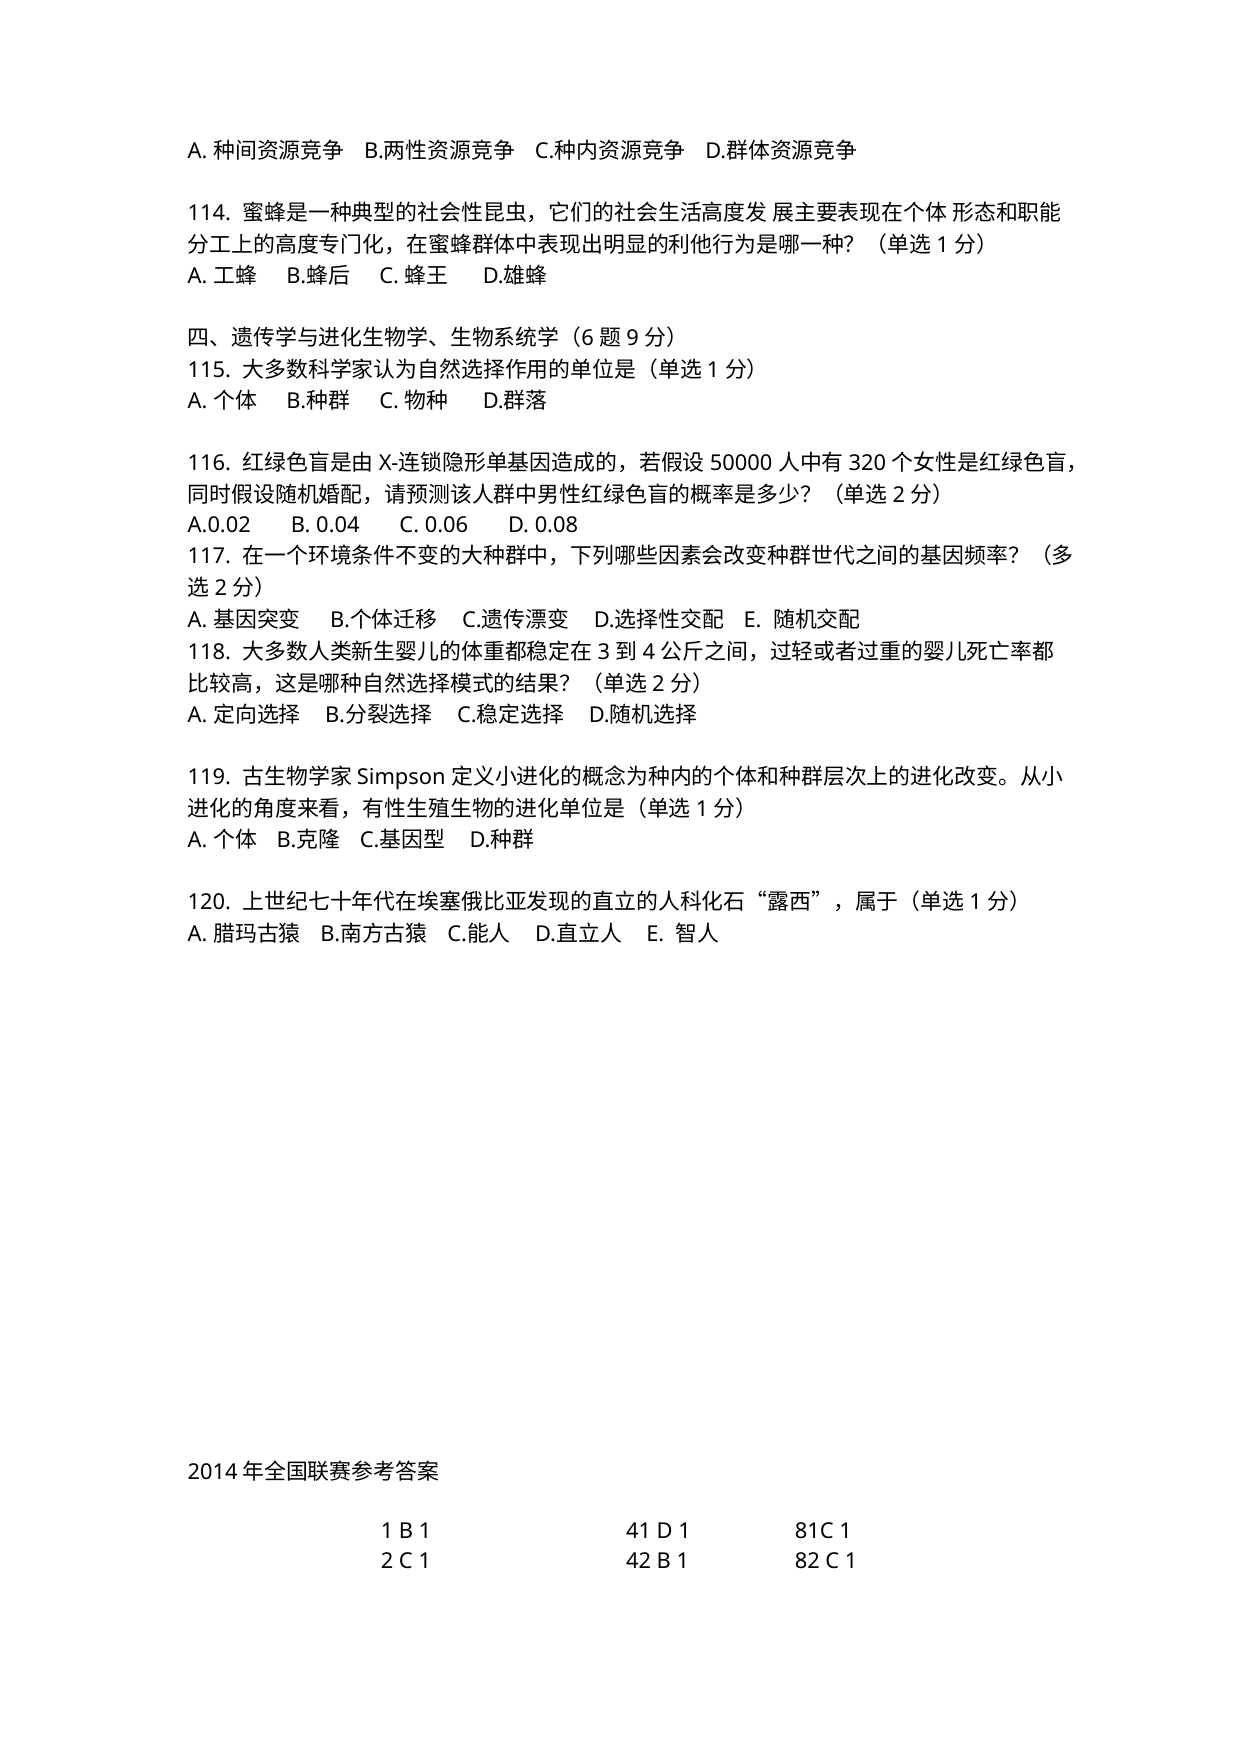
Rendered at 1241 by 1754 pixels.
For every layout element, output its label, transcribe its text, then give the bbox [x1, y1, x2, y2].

text A. 定向选择 B.分裂选择 C.稳定选择 D.随机选择 [187, 697, 1115, 729]
table_cell 82 C 1 [783, 1545, 933, 1575]
text A. 种间资源竞争 B.两性资源竞争 C.种内资源竞争 D.群体资源竞争 [187, 133, 1115, 165]
table_header 41 D 1 [615, 1516, 783, 1545]
text 比较高，这是哪种自然选择模式的结果？（单选 2 分） [187, 666, 1115, 697]
table_header 1 B 1 [369, 1516, 614, 1545]
text A.0.02 B. 0.04 C. 0.06 D. 0.08 [187, 509, 1115, 538]
text 进化的角度来看，有性生殖生物的进化单位是（单选 1 分） [187, 791, 1115, 822]
text 120. 上世纪七十年代在埃塞俄比亚发现的直立的人科化石“露西”，属于（单选 1 分） [187, 884, 1115, 916]
text A. 个体 B.克隆 C.基因型 D.种群 [187, 822, 1115, 854]
text 四、遗传学与进化生物学、生物系统学（6 题 9 分） [187, 320, 1115, 352]
text 2014年全国联赛参考答案 [187, 1454, 1115, 1486]
table_cell 2 C 1 [369, 1545, 614, 1575]
text 选 2 分） [187, 570, 1115, 602]
text A. 工蜂 B.蜂后 C. 蜂王 D.雄蜂 [187, 258, 1115, 290]
table_cell 42 B 1 [615, 1545, 783, 1575]
text A. 腊玛古猿 B.南方古猿 C.能人 D.直立人 E. 智人 [187, 916, 1115, 947]
text 115. 大多数科学家认为自然选择作用的单位是（单选 1 分） [187, 352, 1115, 383]
text 118. 大多数人类新生婴儿的体重都稳定在 3 到 4 公斤之间，过轻或者过重的婴儿死亡率都 [187, 634, 1115, 666]
text A. 基因突变 B.个体迁移 C.遗传漂变 D.选择性交配 E. 随机交配 [187, 602, 1115, 634]
text 117. 在一个环境条件不变的大种群中，下列哪些因素会改变种群世代之间的基因频率？（多 [187, 538, 1115, 570]
text 116. 红绿色盲是由 X-连锁隐形单基因造成的，若假设 50000 人中有 320 个女性是红绿色盲， [187, 445, 1115, 477]
text 114. 蜜蜂是一种典型的社会性昆虫，它们的社会生活高度发 展主要表现在个体 形态和职能 [187, 195, 1115, 227]
text 119. 古生物学家 Simpson 定义小进化的概念为种内的个体和种群层次上的进化改变。从小 [187, 759, 1115, 791]
text A. 个体 B.种群 C. 物种 D.群落 [187, 383, 1115, 415]
text 分工上的高度专门化，在蜜蜂群体中表现出明显的利他行为是哪一种？（单选 1 分） [187, 227, 1115, 258]
table_header 81C 1 [783, 1516, 933, 1545]
text 同时假设随机婚配，请预测该人群中男性红绿色盲的概率是多少？（单选 2 分） [187, 477, 1115, 509]
